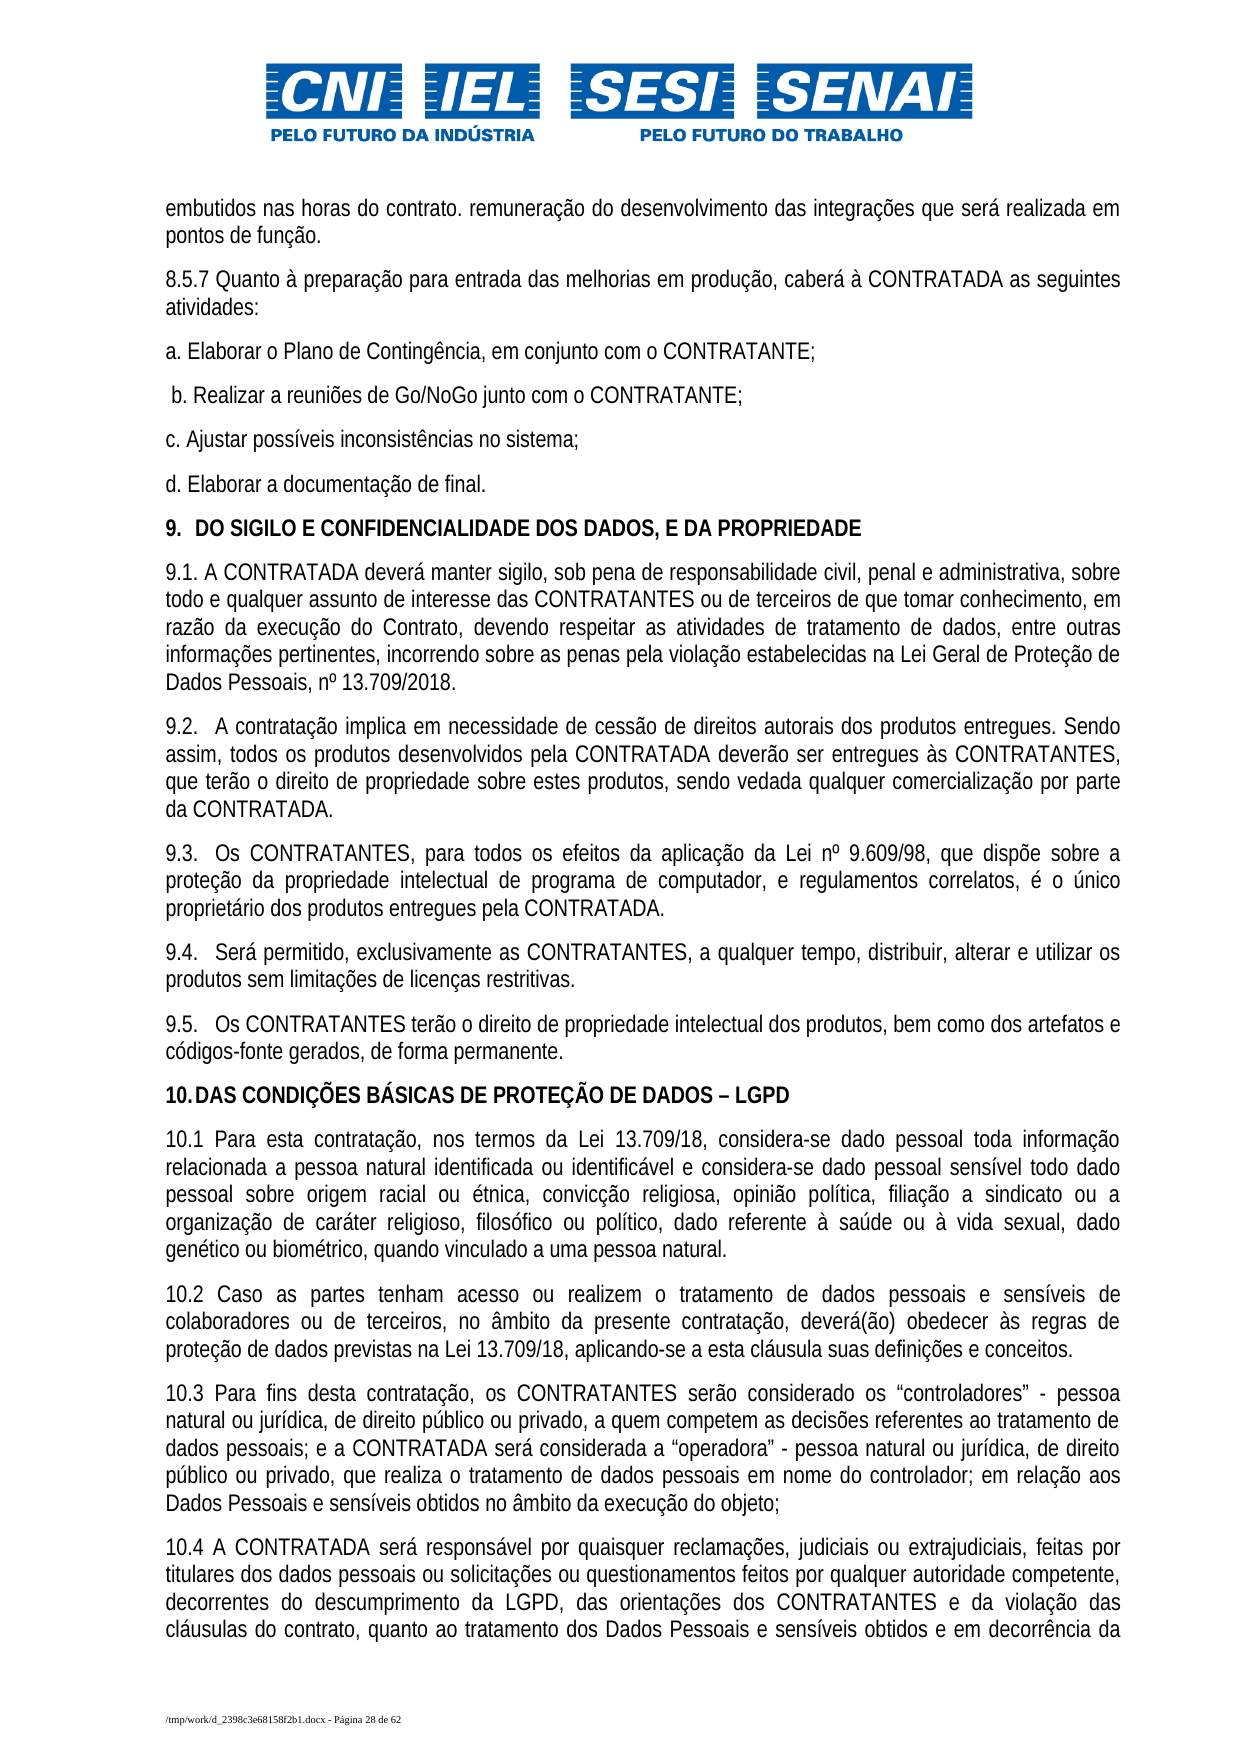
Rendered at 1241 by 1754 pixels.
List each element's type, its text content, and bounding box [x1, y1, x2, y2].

text 9.1. A CONTRATADA deverá manter sigilo, sob pena de responsabilidade civil, penal e administrativa, sobre todo e qualquer assunto de interesse das CONTRATANTES ou de terceiros de que tomar conhecimento, em razão da execução do Contrato, devendo respeitar as atividades de tratamento de dados, entre outras informações pertinentes, incorrendo sobre as penas pela violação estabelecidas na Lei Geral de Proteção de Dados Pessoais, nº 13.709/2018. [165, 558, 1122, 695]
text 9.3. Os CONTRATANTES, para todos os efeitos da aplicação da Lei nº 9.609/98, que dispõe sobre a proteção da propriedade intelectual de programa de computador, e regulamentos correlatos, é o único proprietário dos produtos entregues pela CONTRATADA. [165, 839, 1122, 921]
list DO SIGILO E CONFIDENCIALIDADE DOS DADOS, E DA PROPRIEDADE [165, 514, 1122, 541]
text 9.4. Será permitido, exclusivamente as CONTRATANTES, a qualquer tempo, distribuir, alterar e utilizar os produtos sem limitações de licenças restritivas. [165, 938, 1122, 993]
picture [257, 52, 983, 147]
text 9.2. A contratação implica em necessidade de cessão de direitos autorais dos produtos entregues. Sendo assim, todos os produtos desenvolvidos pela CONTRATADA deverão ser entregues às CONTRATANTES, que terão o direito de propriedade sobre estes produtos, sendo vedada qualquer comercialização por parte da CONTRATADA. [165, 712, 1122, 822]
text b. Realizar a reuniões de Go/NoGo junto com o CONTRATANTE; [165, 381, 1122, 409]
text 10.3 Para fins desta contratação, os CONTRATANTES serão considerado os “controladores” - pessoa natural ou jurídica, de direito público ou privado, a quem competem as decisões referentes ao tratamento de dados pessoais; e a CONTRATADA será considerada a “operadora” - pessoa natural ou jurídica, de direito público ou privado, que realiza o tratamento de dados pessoais em nome do controlador; em relação aos Dados Pessoais e sensíveis obtidos no âmbito da execução do objeto; [165, 1379, 1122, 1516]
text c. Ajustar possíveis inconsistências no sistema; [165, 425, 1122, 453]
list DAS CONDIÇÕES BÁSICAS DE PROTEÇÃO DE DADOS – LGPD [165, 1081, 1122, 1109]
text 9.5. Os CONTRATANTES terão o direito de propriedade intelectual dos produtos, bem como dos artefatos e códigos-fonte gerados, de forma permanente. [165, 1009, 1122, 1064]
text a. Elaborar o Plano de Contingência, em conjunto com o CONTRATANTE; [165, 337, 1122, 364]
text 10.1 Para esta contratação, nos termos da Lei 13.709/18, considera-se dado pessoal toda informação relacionada a pessoa natural identificada ou identificável e considera-se dado pessoal sensível todo dado pessoal sobre origem racial ou étnica, convicção religiosa, opinião política, filiação a sindicato ou a organização de caráter religioso, filosófico ou político, dado referente à saúde ou à vida sexual, dado genético ou biométrico, quando vinculado a uma pessoa natural. [165, 1125, 1122, 1263]
text 8.5.7 Quanto à preparação para entrada das melhorias em produção, caberá à CONTRATADA as seguintes atividades: [165, 265, 1122, 320]
text 10.2 Caso as partes tenham acesso ou realizem o tratamento de dados pessoais e sensíveis de colaboradores ou de terceiros, no âmbito da presente contratação, deverá(ão) obedecer às regras de proteção de dados previstas na Lei 13.709/18, aplicando-se a esta cláusula suas definições e conceitos. [165, 1279, 1122, 1362]
text d. Elaborar a documentação de final. [165, 469, 1122, 497]
